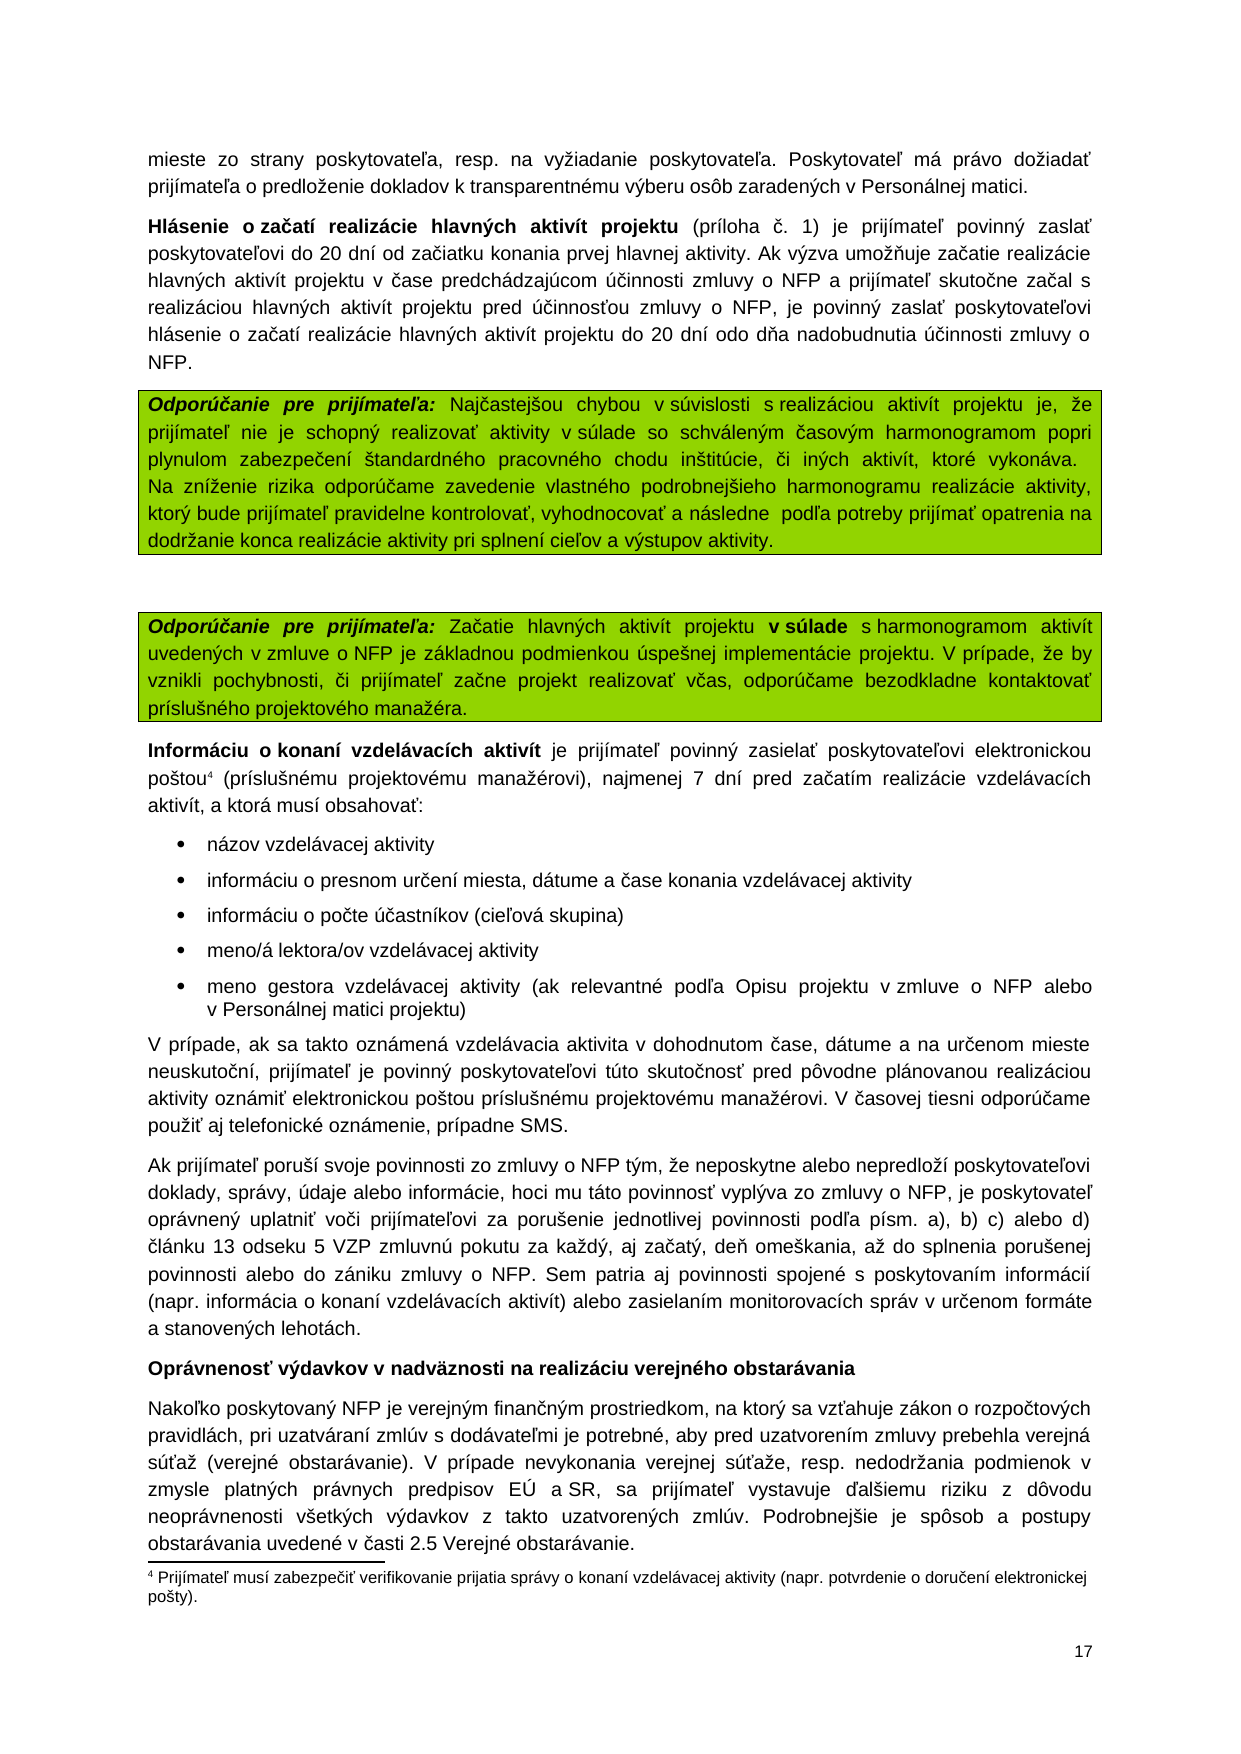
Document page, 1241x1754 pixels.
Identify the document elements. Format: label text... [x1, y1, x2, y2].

text názov vzdelávacej aktivity [177, 833, 1092, 856]
text informáciu o presnom určení miesta, dátume a čase konania vzdelávacej aktivity [177, 869, 1092, 891]
text Odporúčanie pre prijímateľa: Najčastejšou chybou v súvislosti s realizáciou aktivít projektu je, že prijímateľ nie je schopný realizovať aktivity v súlade so schváleným časovým harmonogramom popri plynulom zabezpečení štandardného pracovného chodu inštitúcie, či iných aktivít, ktoré vykonáva. Na zníženie rizika odporúčame zavedenie vlastného podrobnejšieho harmonogramu realizácie aktivity, ktorý bude prijímateľ pravidelne kontrolovať, vyhodnocovať a následne podľa potreby prijímať opatrenia na dodržanie konca realizácie aktivity pri splnení cieľov a výstupov aktivity. [139, 391, 1101, 554]
text informáciu o počte účastníkov (cieľová skupina) [177, 904, 1092, 927]
text Nakoľko poskytovaný NFP je verejným finančným prostriedkom, na ktorý sa vzťahuje zákon o rozpočtových pravidlách, pri uzatváraní zmlúv s dodávateľmi je potrebné, aby pred uzatvorením zmluvy prebehla verejná súťaž (verejné obstarávanie). V prípade nevykonania verejnej súťaže, resp. nedodržania podmienok v zmysle platných právnych predpisov EÚ a SR, sa prijímateľ vystavuje ďalšiemu riziku z dôvodu neoprávnenosti všetkých výdavkov z takto uzatvorených zmlúv. Podrobnejšie je spôsob a postupy obstarávania uvedené v časti 2.5 Verejné obstarávanie. [148, 1396, 1092, 1555]
text Ak prijímateľ poruší svoje povinnosti zo zmluvy o NFP tým, že neposkytne alebo nepredloží poskytovateľovi doklady, správy, údaje alebo informácie, hoci mu táto povinnosť vyplýva zo zmluvy o NFP, je poskytovateľ oprávnený uplatniť voči prijímateľovi za porušenie jednotlivej povinnosti podľa písm. a), b) c) alebo d) článku 13 odseku 5 VZP zmluvnú pokutu za každý, aj začatý, deň omeškania, až do splnenia porušenej povinnosti alebo do zániku zmluvy o NFP. Sem patria aj povinnosti spojené s poskytovaním informácií (napr. informácia o konaní vzdelávacích aktivít) alebo zasielaním monitorovacích správ v určenom formáte a stanovených lehotách. [148, 1154, 1092, 1340]
text meno/á lektora/ov vzdelávacej aktivity [177, 939, 1092, 962]
text Informáciu o konaní vzdelávacích aktivít je prijímateľ povinný zasielať poskytovateľovi elektronickou poštou (príslušnému projektovému manažérovi), najmenej 7 dní pred začatím realizácie vzdelávacích aktivít, a ktorá musí obsahovať: [148, 739, 1092, 816]
text Hlásenie o začatí realizácie hlavných aktivít projektu (príloha č. 1) je prijímateľ povinný zaslať poskytovateľovi do 20 dní od začiatku konania prvej hlavnej aktivity. Ak výzva umožňuje začatie realizácie hlavných aktivít projektu v čase predchádzajúcom účinnosti zmluvy o NFP a prijímateľ skutočne začal s realizáciou hlavných aktivít projektu pred účinnosťou zmluvy o NFP, je povinný zaslať poskytovateľovi hlásenie o začatí realizácie hlavných aktivít projektu do 20 dní odo dňa nadobudnutia účinnosti zmluvy o NFP. [148, 214, 1092, 373]
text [148, 148, 1092, 198]
text Oprávnenosť výdavkov v nadväznosti na realizáciu verejného obstarávania [148, 1357, 1092, 1379]
text V prípade, ak sa takto oznámená vzdelávacia aktivita v dohodnutom čase, dátume a na určenom mieste neuskutoční, prijímateľ je povinný poskytovateľovi túto skutočnosť pred pôvodne plánovanou realizáciou aktivity oznámiť elektronickou poštou príslušnému projektovému manažérovi. V časovej tiesni odporúčame použiť aj telefonické oznámenie, prípadne SMS. [148, 1033, 1092, 1137]
text Odporúčanie pre prijímateľa: Začatie hlavných aktivít projektu v súlade s harmonogramom aktivít uvedených v zmluve o NFP je základnou podmienkou úspešnej implementácie projektu. V prípade, že by vznikli pochybnosti, či prijímateľ začne projekt realizovať včas, odporúčame bezodkladne kontaktovať príslušného projektového manažéra. [139, 613, 1101, 721]
text meno gestora vzdelávacej aktivity (ak relevantné podľa Opisu projektu v zmluve o NFP alebo v Personálnej matici projektu) [177, 974, 1092, 1020]
